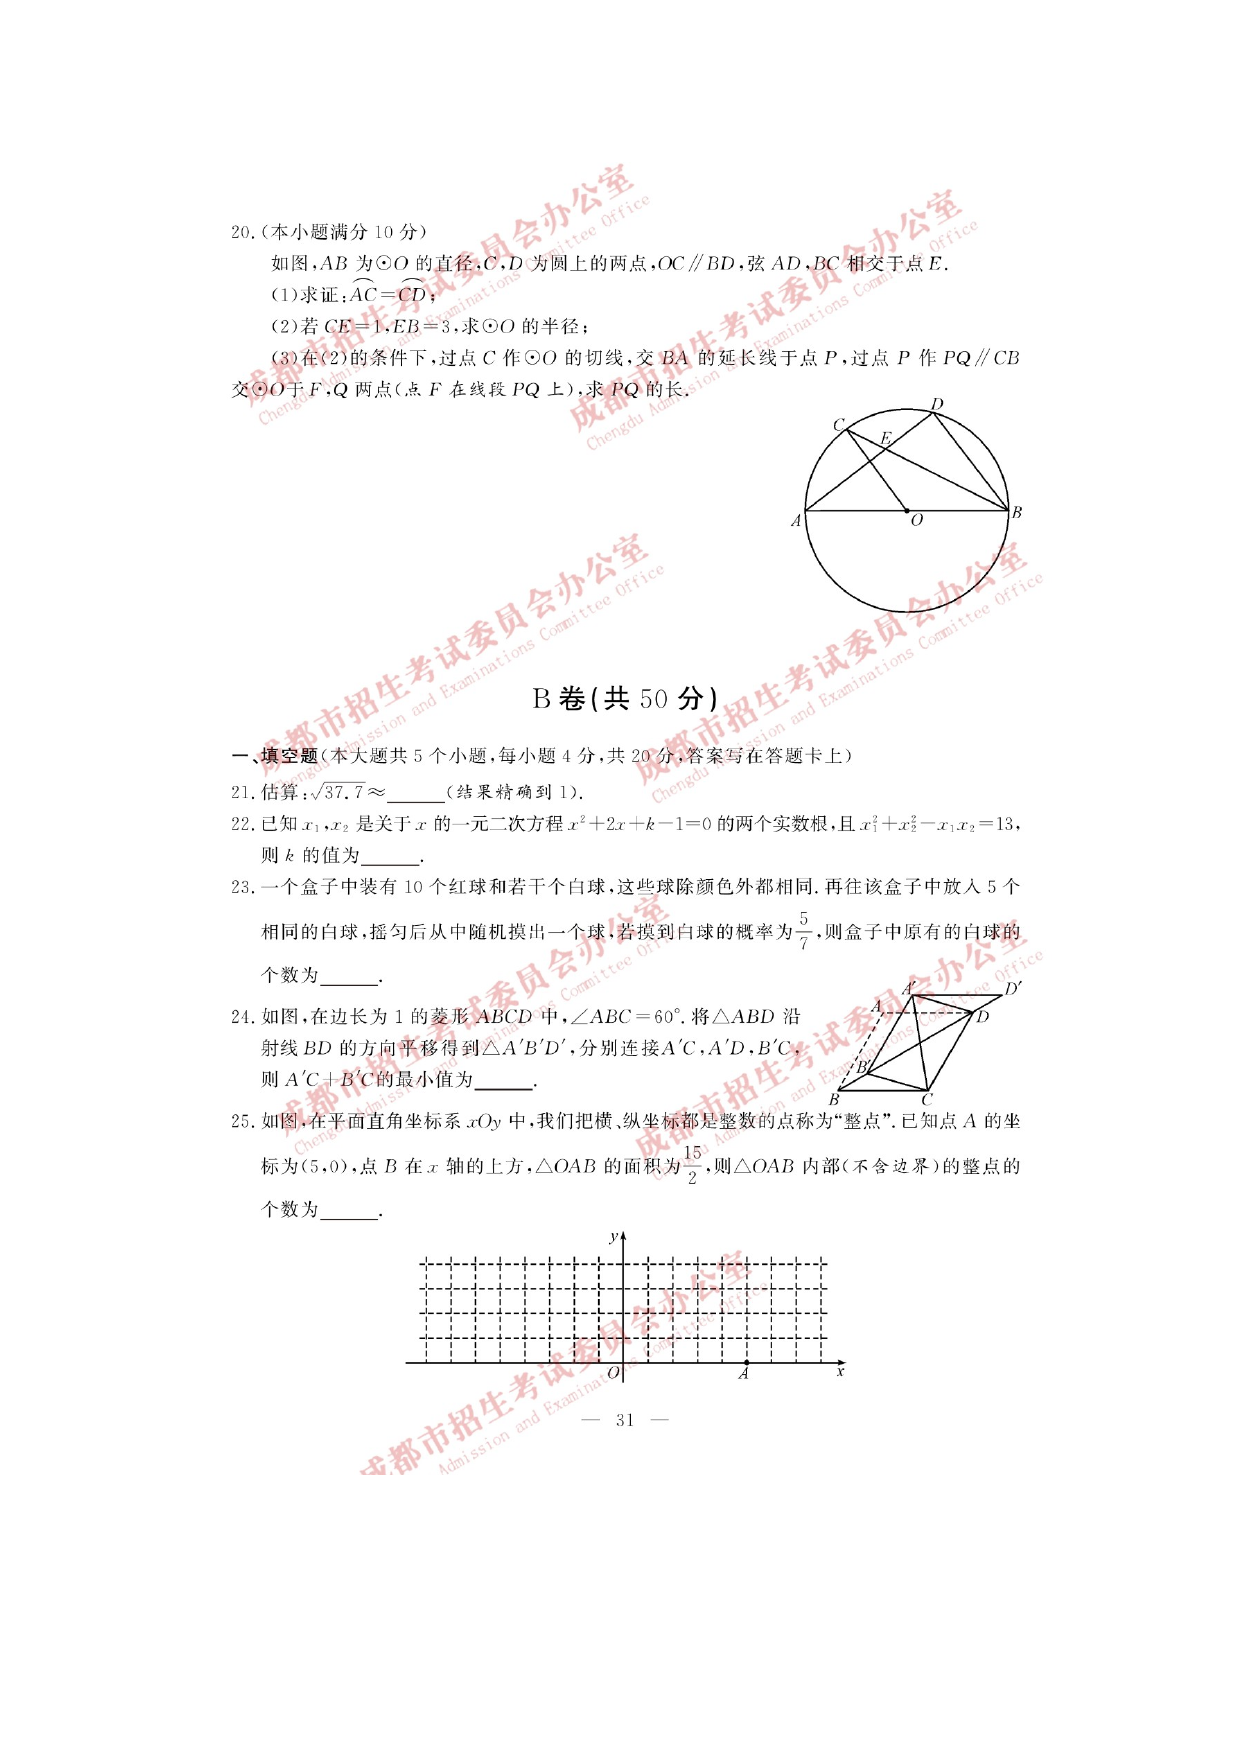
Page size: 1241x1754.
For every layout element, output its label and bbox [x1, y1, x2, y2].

picture [187, 162, 1074, 1475]
